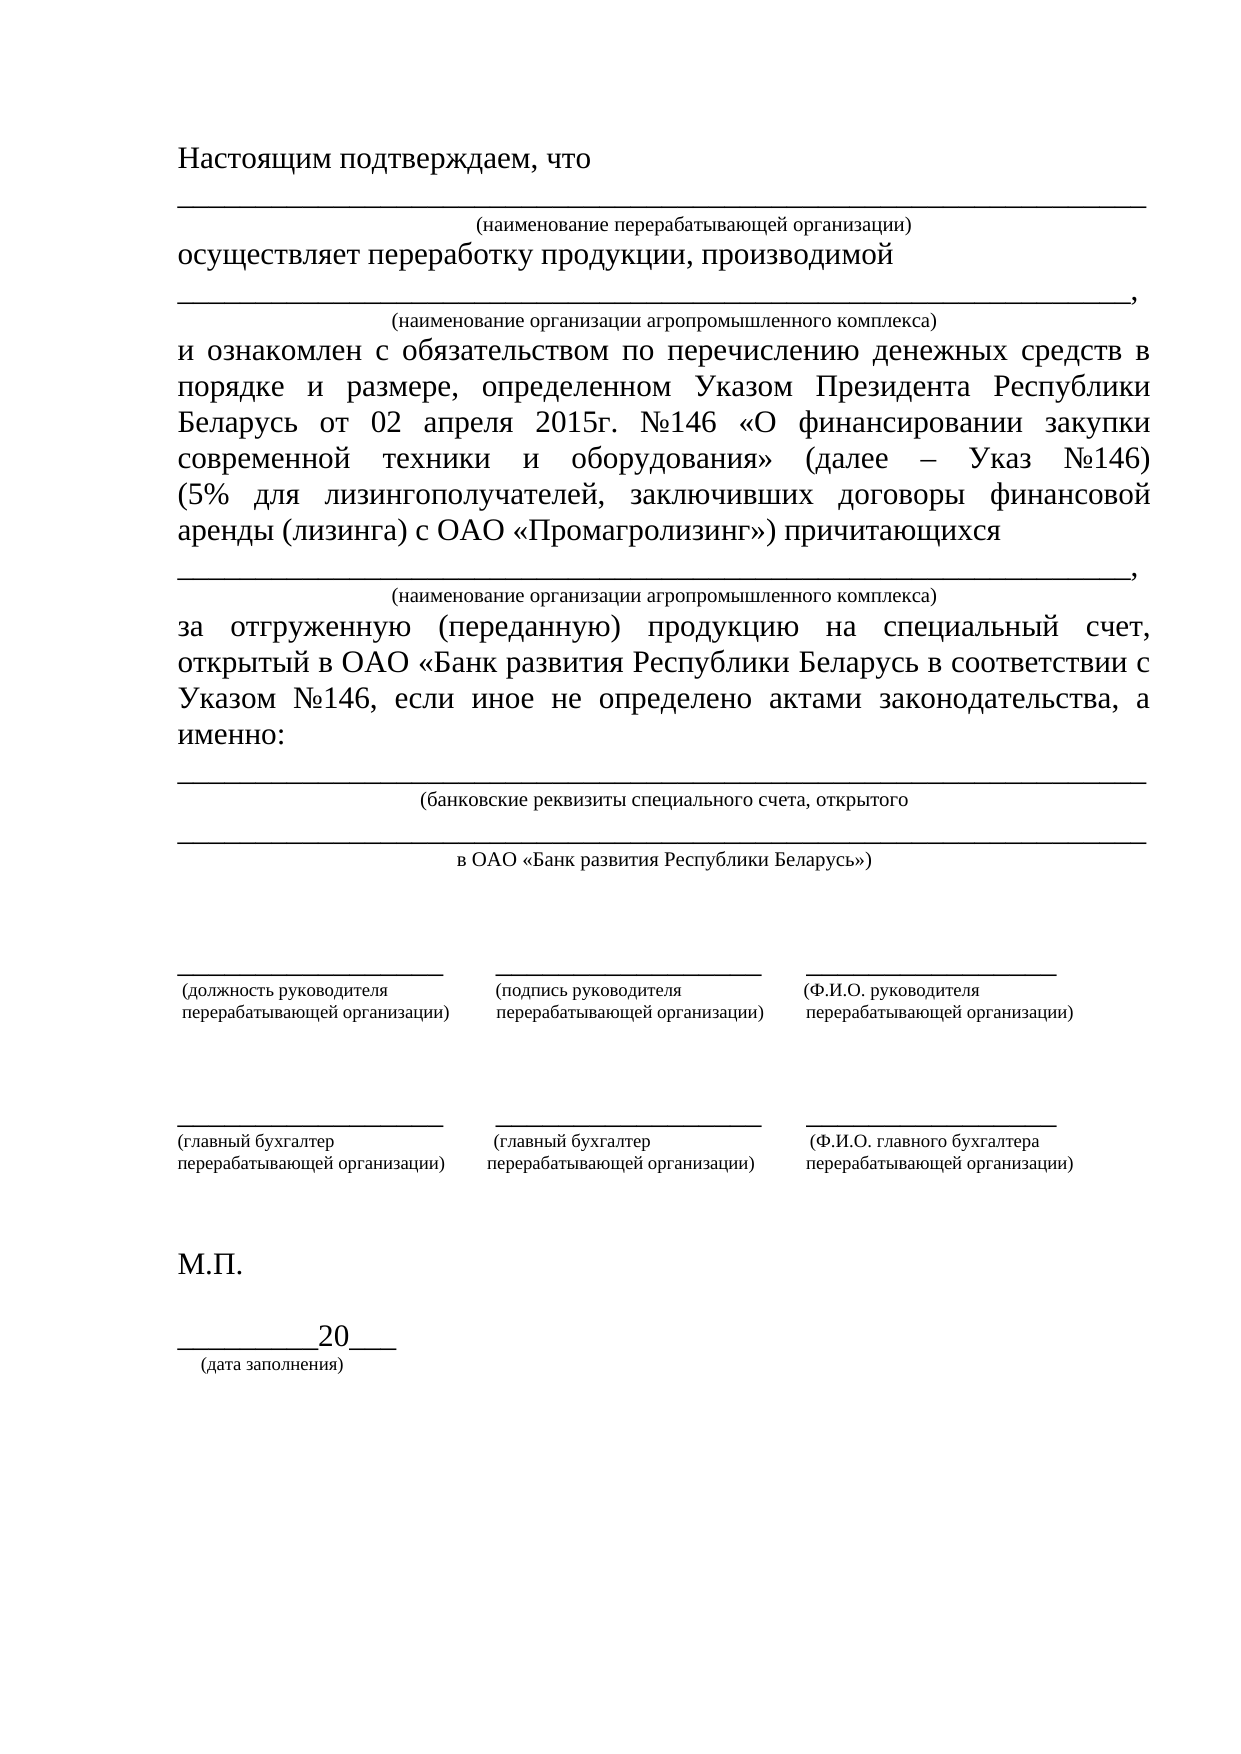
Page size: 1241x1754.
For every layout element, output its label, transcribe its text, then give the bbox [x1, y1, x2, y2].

text (главный бухгалтер (главный бухгалтер (Ф.И.О. главного бухгалтера [177, 1130, 1152, 1152]
text в ОАО «Банк развития Республики Беларусь») [177, 847, 1152, 871]
text ______________________________________________________________ [177, 811, 1152, 847]
text ______________________________________________________________ [177, 176, 1152, 212]
text М.П. [177, 1245, 1152, 1281]
text (наименование организации агропромышленного комплекса) [177, 583, 1152, 607]
text Настоящим подтверждаем, что [177, 140, 1152, 176]
text (должность руководителя (подпись руководителя (Ф.И.О. руководителя [177, 979, 1152, 1001]
text (дата заполнения) [177, 1353, 1152, 1374]
text (наименование организации агропромышленного комплекса) [177, 307, 1152, 332]
text перерабатывающей организации) перерабатывающей организации) перерабатывающей организации) [177, 1001, 1152, 1022]
text осуществляет переработку продукции, производимой [177, 236, 1152, 272]
text и ознакомлен с обязательством по перечислению денежных средств в порядке и размере, определенном Указом Президента Республики Беларусь от 02 апреля 2015г. №146 «О финансировании закупки современной техники и оборудования» (далее – Указ №146) (5% для лизингополучателей, заключивших договоры финансовой аренды (лизинга) с ОАО «Промагролизинг») причитающихся [177, 332, 1152, 547]
text ______________________________________________________________ [177, 751, 1152, 787]
text (банковские реквизиты специального счета, открытого [177, 787, 1152, 811]
text за отгруженную (переданную) продукцию на специальный счет, открытый в ОАО «Банк развития Республики Беларусь в соответствии с Указом №146, если иное не определено актами законодательства, а именно: [177, 607, 1152, 751]
text _________20___ [177, 1317, 1152, 1353]
text _____________________________________________________________, [177, 272, 1152, 307]
text перерабатывающей организации) перерабатывающей организации) перерабатывающей организации) [177, 1152, 1152, 1173]
text _________________ _________________ ________________ [177, 943, 1152, 979]
text (наименование перерабатывающей организации) [177, 212, 1152, 236]
text _____________________________________________________________, [177, 547, 1152, 583]
text _________________ _________________ ________________ [177, 1094, 1152, 1130]
